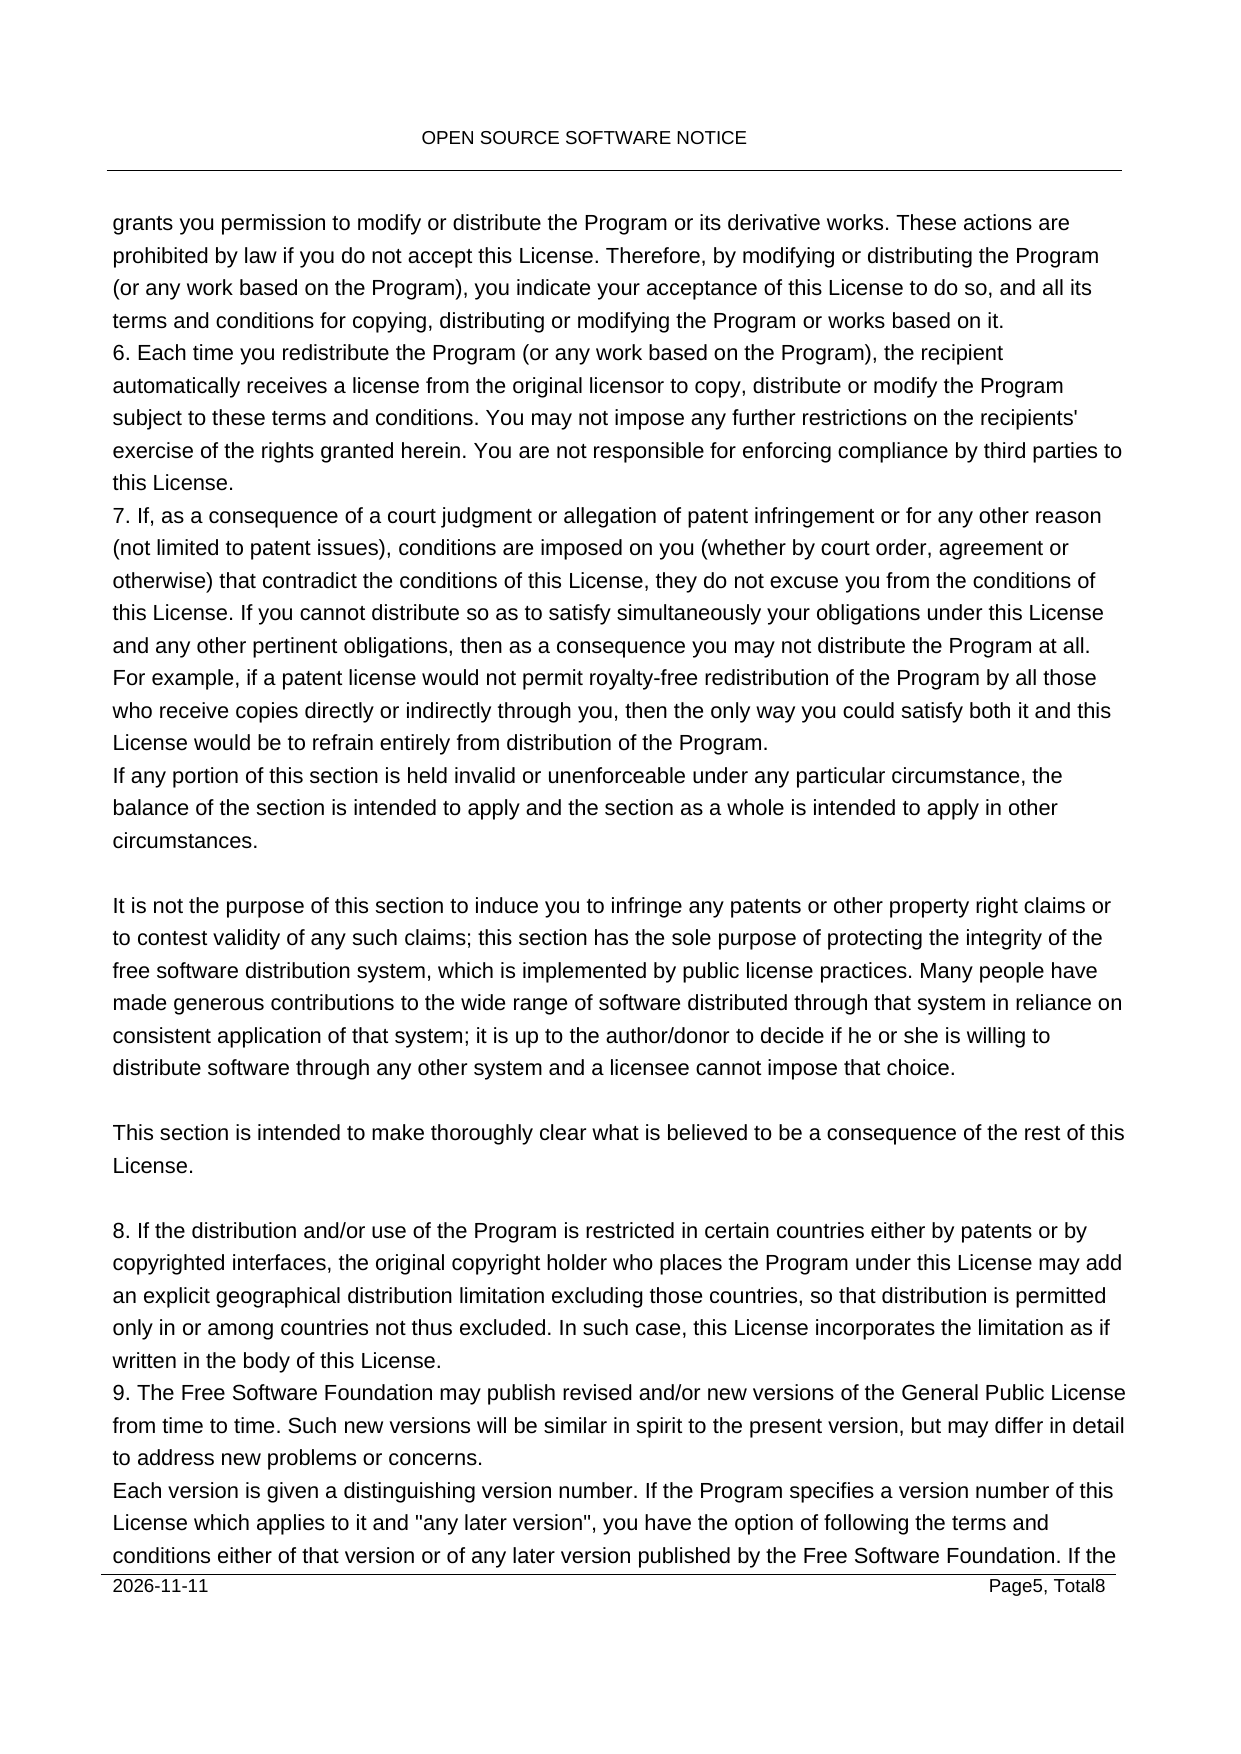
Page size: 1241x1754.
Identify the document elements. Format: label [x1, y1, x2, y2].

text [112, 206, 1128, 1571]
